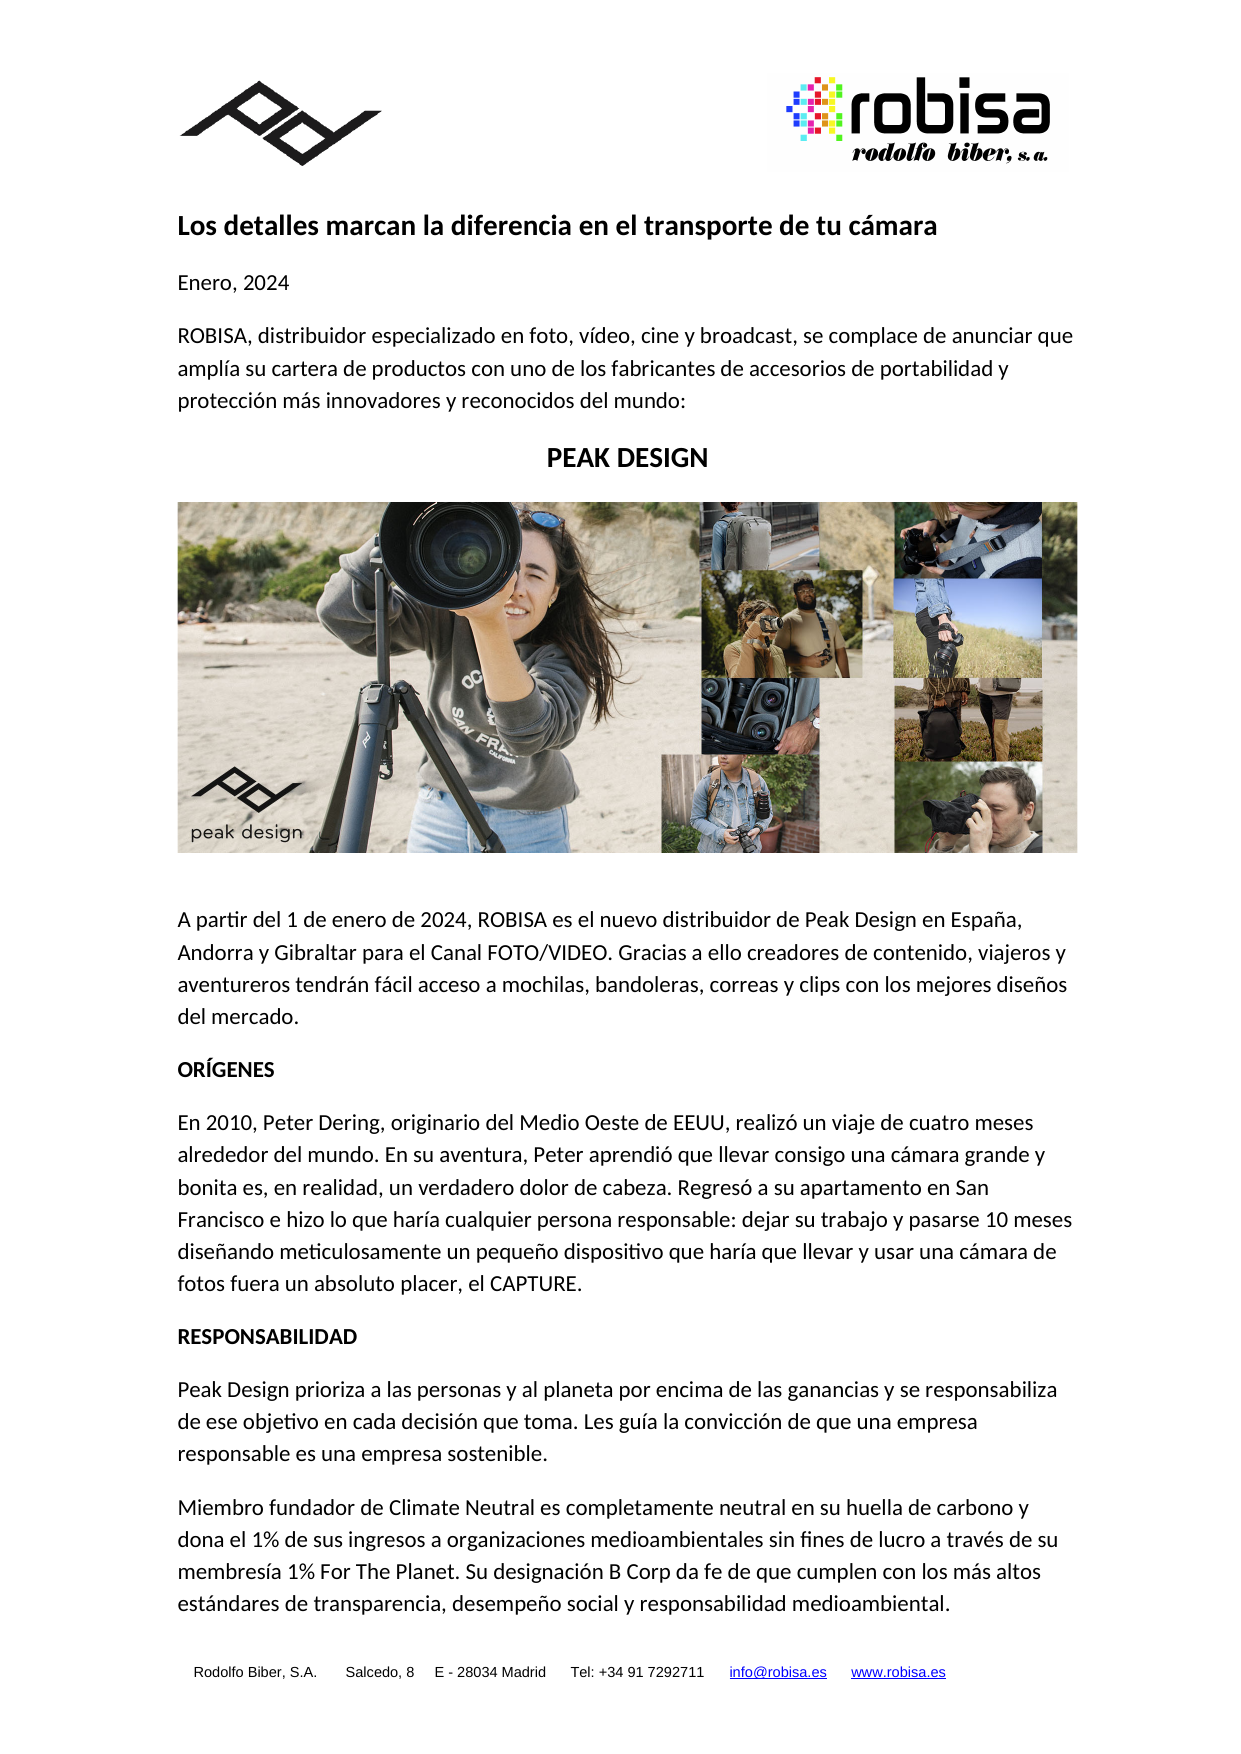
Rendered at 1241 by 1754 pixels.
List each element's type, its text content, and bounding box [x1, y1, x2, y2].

text Enero, 2024 [177, 268, 1078, 297]
picture [177, 74, 384, 172]
text Miembro fundador de Climate Neutral es completamente neutral en su huella de carbono y dona el 1% de sus ingresos a organizaciones medioambientales sin fines de lucro a través de su membresía 1% For The Planet. Su designación B Corp da fe de que cumplen con los más altos estándares de transparencia, desempeño social y responsabilidad medioambiental. [177, 1493, 1078, 1617]
text ORÍGENES [177, 1055, 1078, 1083]
text ROBISA, distribuidor especializado en foto, vídeo, cine y broadcast, se complace de anunciar que amplía su cartera de productos con uno de los fabricantes de accesorios de portabilidad y protección más innovadores y reconocidos del mundo: [177, 322, 1078, 414]
text Peak Design prioriza a las personas y al planeta por encima de las ganancias y se responsabiliza de ese objetivo en cada decisión que toma. Les guía la convicción de que una empresa responsable es una empresa sostenible. [177, 1375, 1078, 1468]
text Los detalles marcan la diferencia en el transporte de tu cámara [177, 207, 1078, 242]
picture [767, 73, 1069, 172]
text A partir del 1 de enero de 2024, ROBISA es el nuevo distribuidor de Peak Design en España, Andorra y Gibraltar para el Canal FOTO/VIDEO. Gracias a ello creadores de contenido, viajeros y aventureros tendrán fácil acceso a mochilas, bandoleras, correas y clips con los mejores diseños del mercado. [177, 906, 1078, 1030]
text PEAK DESIGN [177, 439, 1078, 474]
picture [177, 502, 1078, 853]
text RESPONSABILIDAD [177, 1322, 1078, 1350]
text En 2010, Peter Dering, originario del Medio Oeste de EEUU, realizó un viaje de cuatro meses alrededor del mundo. En su aventura, Peter aprendió que llevar consigo una cámara grande y bonita es, en realidad, un verdadero dolor de cabeza. Regresó a su apartamento en San Francisco e hizo lo que haría cualquier persona responsable: dejar su trabajo y pasarse 10 meses diseñando meticulosamente un pequeño dispositivo que haría que llevar y usar una cámara de fotos fuera un absoluto placer, el CAPTURE. [177, 1108, 1078, 1297]
